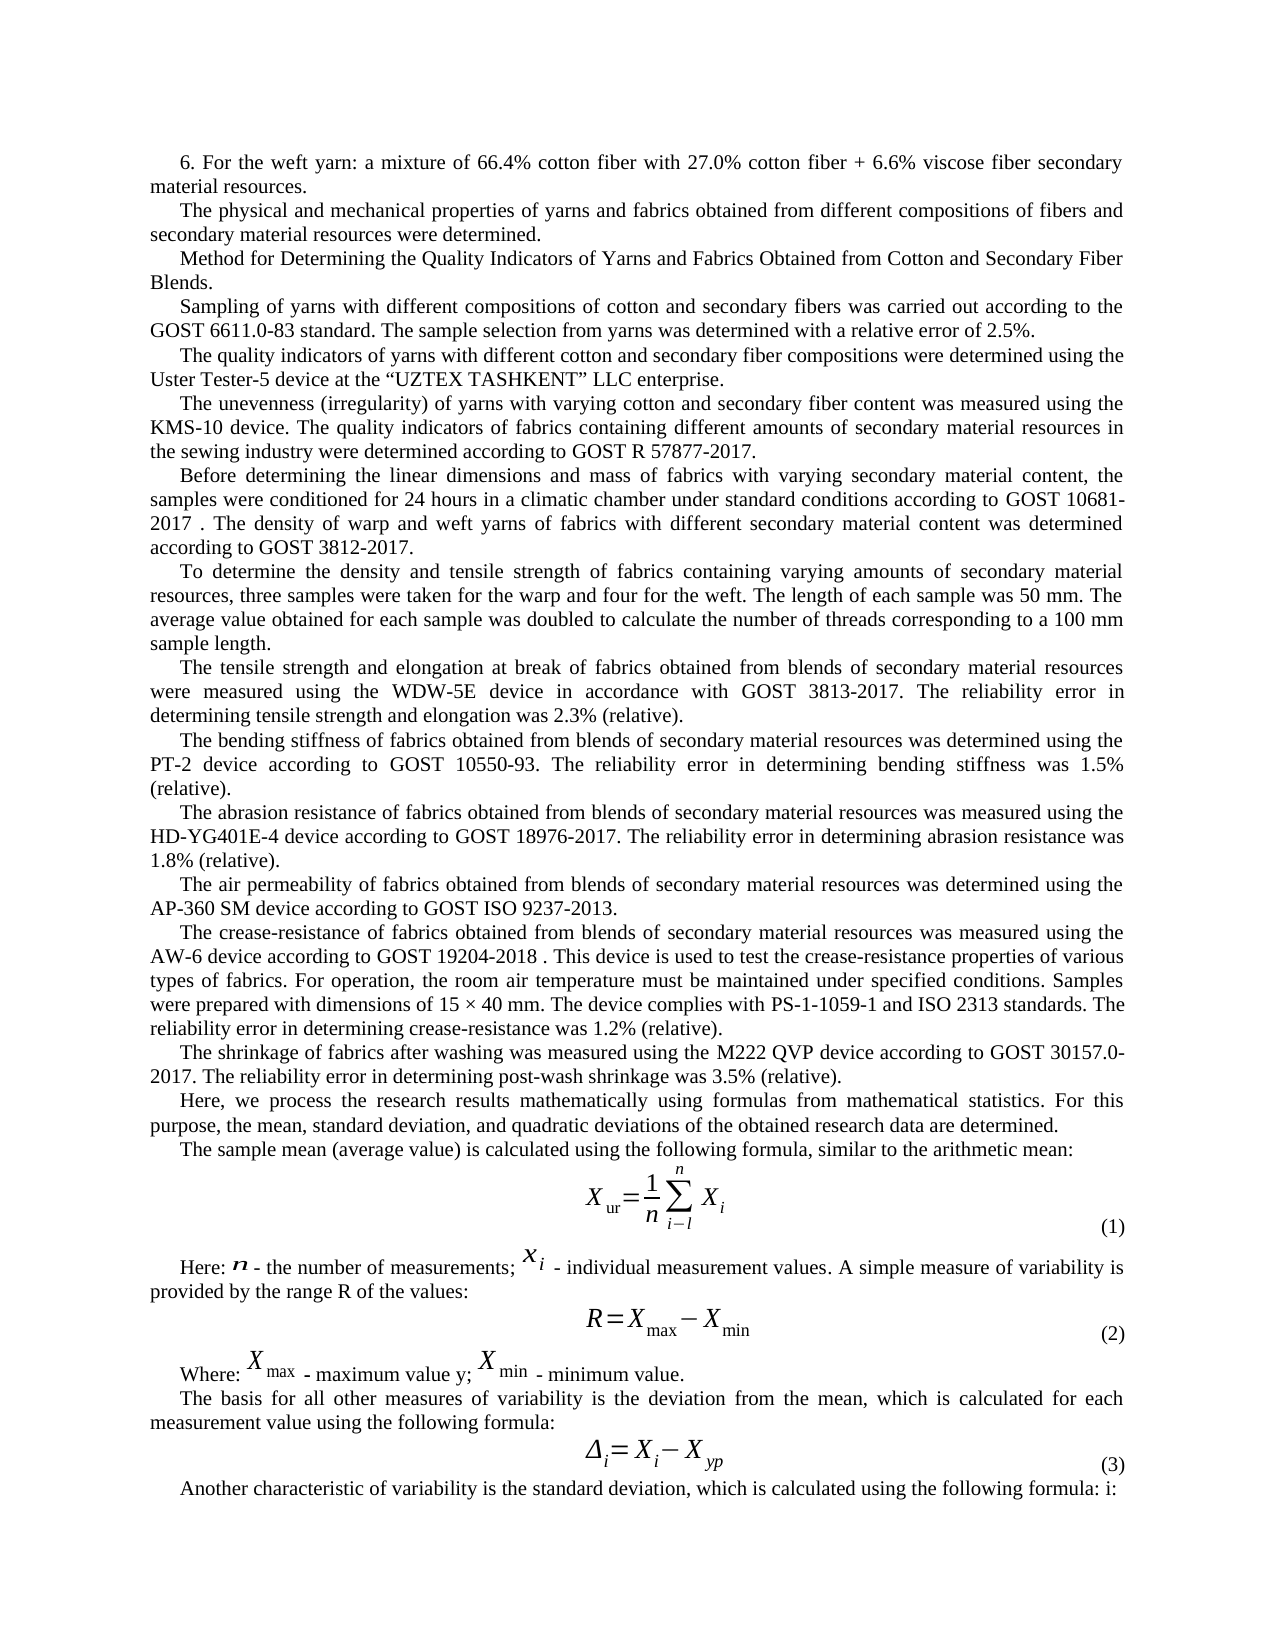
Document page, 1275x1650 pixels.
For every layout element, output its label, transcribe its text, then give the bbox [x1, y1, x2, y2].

text The sample mean (average value) is calculated using the following formula, similar to the arithmetic mean: [150, 1137, 1125, 1161]
text The physical and mechanical properties of yarns and fabrics obtained from different compositions of fibers and secondary material resources were determined. [150, 198, 1125, 246]
text The unevenness (irregularity) of yarns with varying cotton and secondary fiber content was measured using the KMS-10 device. The quality indicators of fabrics containing different amounts of secondary material resources in the sewing industry were determined according to GOST R 57877-2017. [150, 391, 1125, 463]
text The quality indicators of yarns with different cotton and secondary fiber compositions were determined using the Uster Tester-5 device at the “UZTEX TASHKENT” LLC enterprise. [150, 342, 1125, 391]
text Here, we process the research results mathematically using formulas from mathematical statistics. For this purpose, the mean, standard deviation, and quadratic deviations of the obtained research data are determined. [150, 1088, 1125, 1137]
text The crease-resistance of fabrics obtained from blends of secondary material resources was measured using the AW-6 device according to GOST 19204-2018 . This device is used to test the crease-resistance properties of various types of fabrics. For operation, the room air temperature must be maintained under specified conditions. Samples were prepared with dimensions of 15 × 40 mm. The device complies with PS-1-1059-1 and ISO 2313 standards. The reliability error in determining crease-resistance was 1.2% (relative). [150, 920, 1125, 1040]
text 6. For the weft yarn: a mixture of 66.4% cotton fiber with 27.0% cotton fiber + 6.6% viscose fiber secondary material resources. [150, 150, 1125, 198]
text The basis for all other measures of variability is the deviation from the mean, which is calculated for each measurement value using the following formula: [150, 1386, 1125, 1434]
text The abrasion resistance of fabrics obtained from blends of secondary material resources was measured using the HD-YG401E-4 device according to GOST 18976-2017. The reliability error in determining abrasion resistance was 1.8% (relative). [150, 800, 1125, 872]
text (1) [150, 1161, 1125, 1238]
text Method for Determining the Quality Indicators of Yarns and Fabrics Obtained from Cotton and Secondary Fiber Blends. [150, 246, 1125, 294]
text Another characteristic of variability is the standard deviation, which is calculated using the following formula: i: [150, 1476, 1125, 1500]
text Sampling of yarns with different compositions of cotton and secondary fibers was carried out according to the GOST 6611.0-83 standard. The sample selection from yarns was determined with a relative error of 2.5%. [150, 294, 1125, 342]
text The tensile strength and elongation at break of fabrics obtained from blends of secondary material resources were measured using the WDW-5E device in accordance with GOST 3813-2017. The reliability error in determining tensile strength and elongation was 2.3% (relative). [150, 655, 1125, 727]
text The air permeability of fabrics obtained from blends of secondary material resources was determined using the AP-360 SM device according to GOST ISO 9237-2013. [150, 872, 1125, 920]
text (2) [150, 1303, 1125, 1345]
text To determine the density and tensile strength of fabrics containing varying amounts of secondary material resources, three samples were taken for the warp and four for the weft. The length of each sample was 50 mm. The average value obtained for each sample was doubled to calculate the number of threads corresponding to a 100 mm sample length. [150, 559, 1125, 655]
text Before determining the linear dimensions and mass of fabrics with varying secondary material content, the samples were conditioned for 24 hours in a climatic chamber under standard conditions according to GOST 10681-2017 . The density of warp and weft yarns of fabrics with different secondary material content was determined according to GOST 3812-2017. [150, 463, 1125, 559]
text The shrinkage of fabrics after washing was measured using the M222 QVP device according to GOST 30157.0-2017. The reliability error in determining post-wash shrinkage was 3.5% (relative). [150, 1040, 1125, 1088]
text The bending stiffness of fabrics obtained from blends of secondary material resources was determined using the PT-2 device according to GOST 10550-93. The reliability error in determining bending stiffness was 1.5% (relative). [150, 727, 1125, 800]
text Where: - maximum value y; - minimum value. [150, 1345, 1125, 1386]
text (3) [150, 1434, 1125, 1476]
text Here: - the number of measurements; - individual measurement values. A simple measure of variability is provided by the range R of the values: [150, 1238, 1125, 1303]
